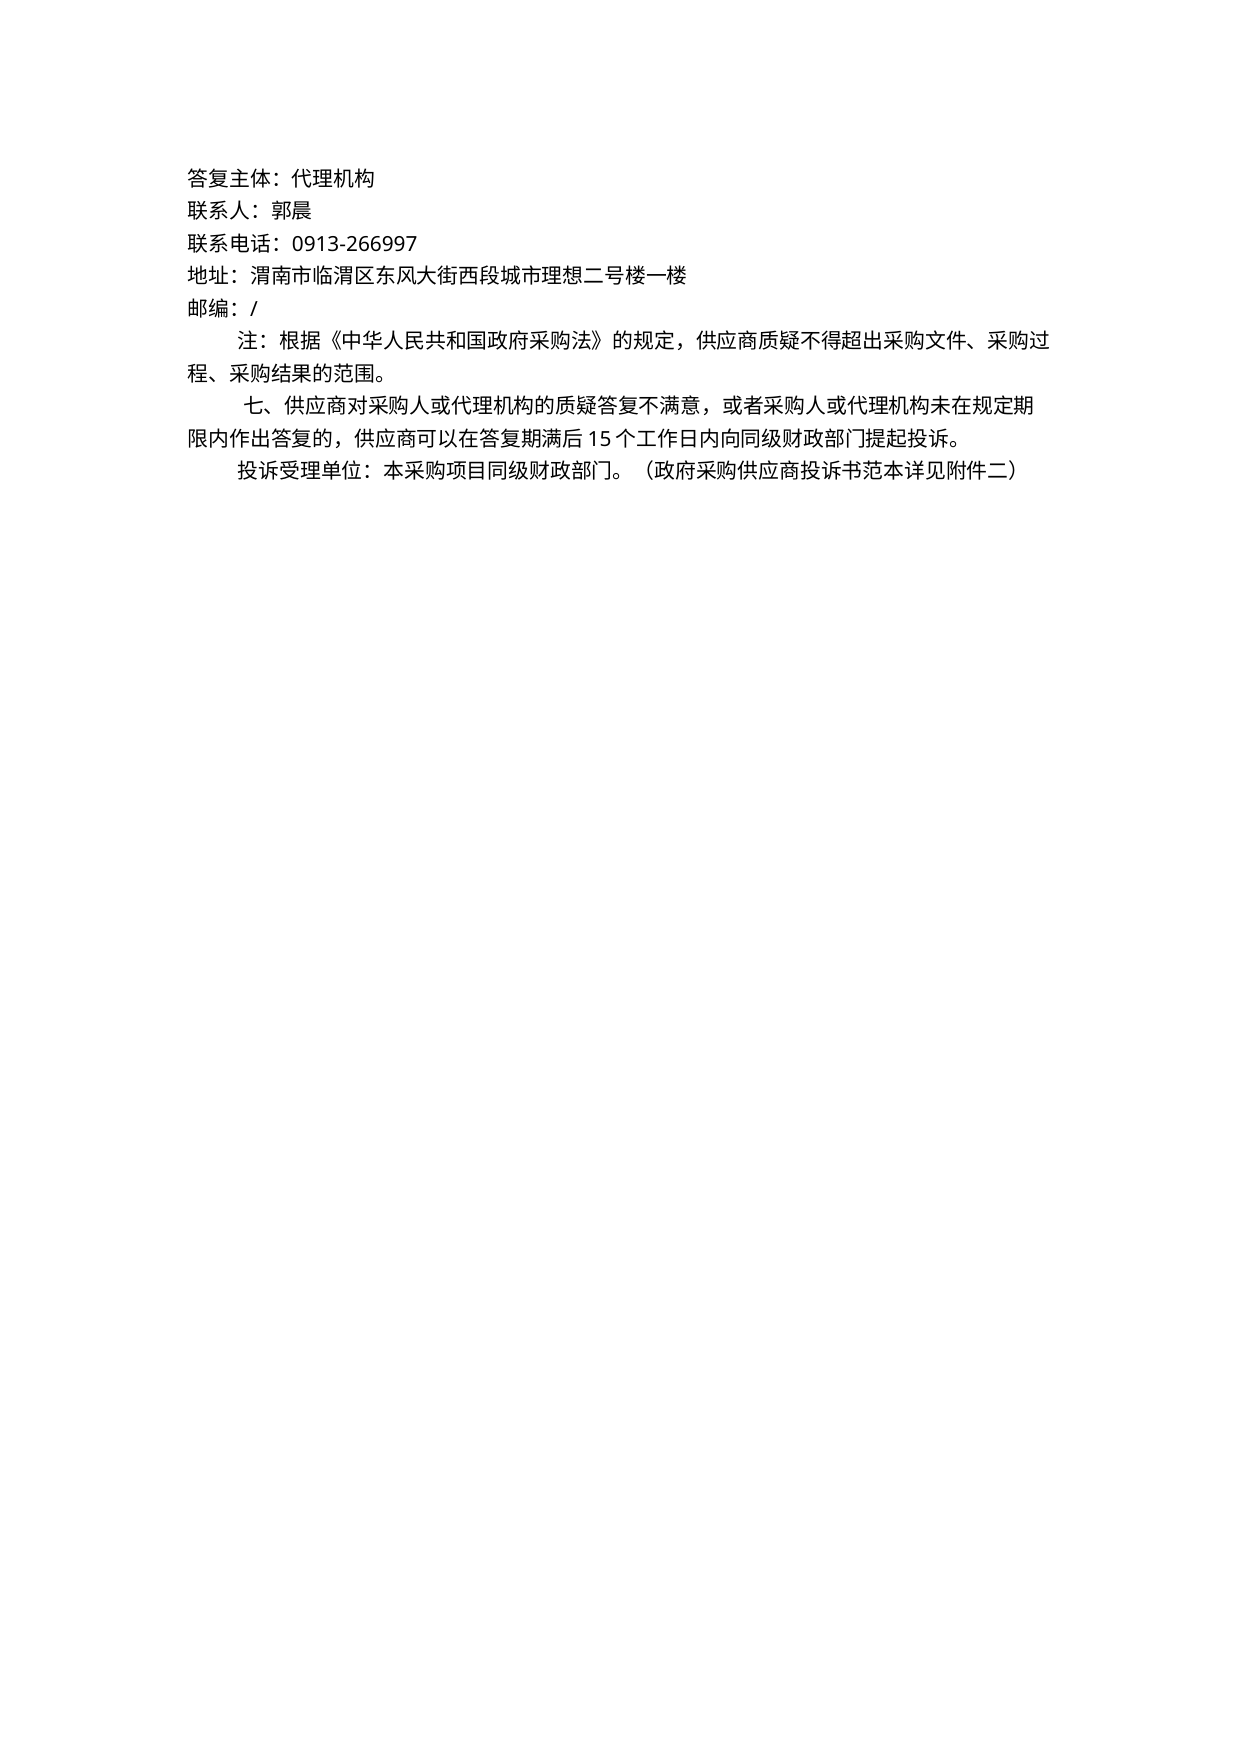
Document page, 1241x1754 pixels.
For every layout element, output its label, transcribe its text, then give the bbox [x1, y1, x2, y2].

text 七、供应商对采购人或代理机构的质疑答复不满意，或者采购人或代理机构未在规定期限内作出答复的，供应商可以在答复期满后15个工作日内向同级财政部门提起投诉。 [187, 389, 1053, 454]
text 联系人：郭晨 [187, 194, 1053, 227]
text 投诉受理单位：本采购项目同级财政部门。（政府采购供应商投诉书范本详见附件二） [187, 454, 1053, 487]
text 答复主体：代理机构 [187, 162, 1053, 194]
text 邮编：/ [187, 292, 1053, 324]
text 注：根据《中华人民共和国政府采购法》的规定，供应商质疑不得超出采购文件、采购过程、采购结果的范围。 [187, 324, 1053, 389]
text 地址：渭南市临渭区东风大街西段城市理想二号楼一楼 [187, 259, 1053, 292]
text 联系电话：0913-266997 [187, 227, 1053, 259]
